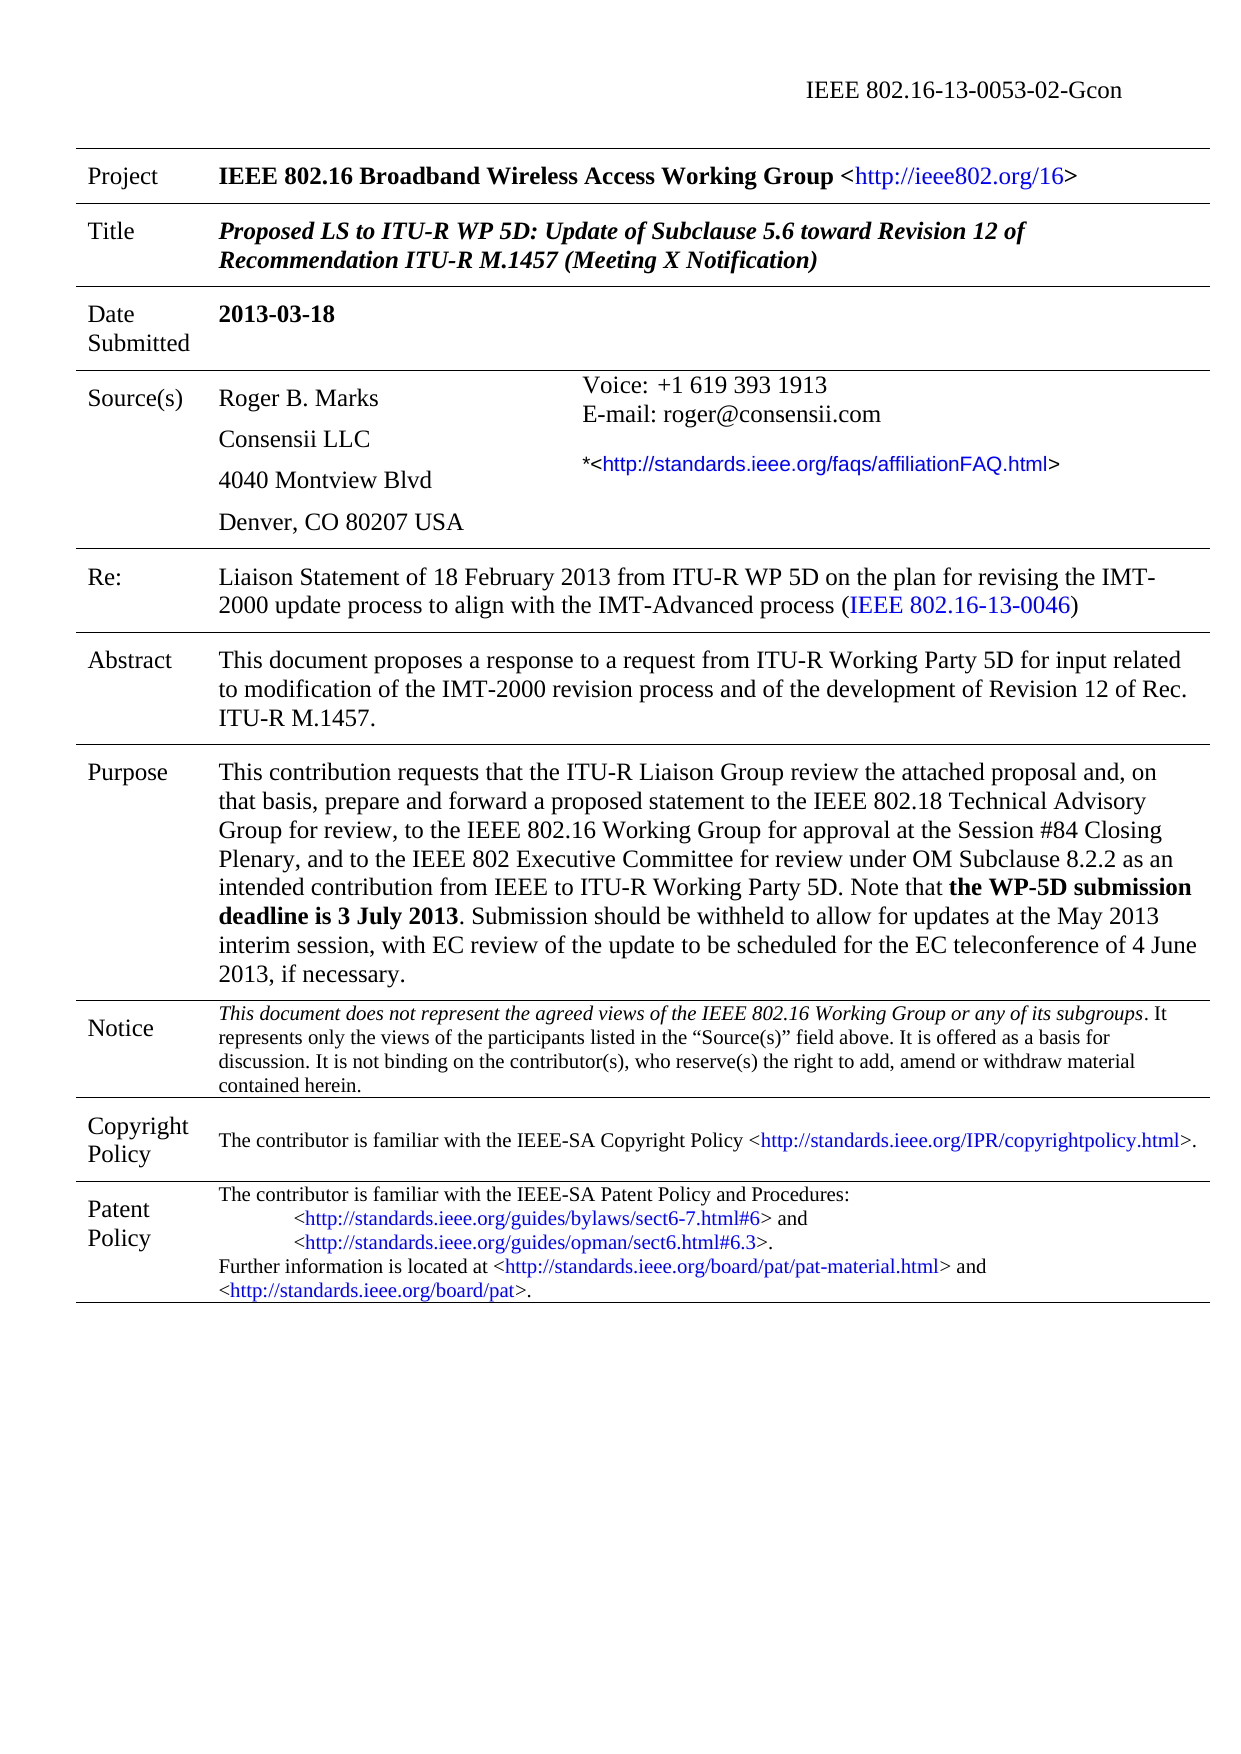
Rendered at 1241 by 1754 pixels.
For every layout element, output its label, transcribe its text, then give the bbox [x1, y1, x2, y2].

table_header Project [76, 149, 207, 202]
table_cell Notice [76, 1001, 207, 1097]
table_cell Patent Policy [76, 1182, 207, 1302]
table_header IEEE 802.16 Broadband Wireless Access Working Group <http://ieee802.org/16> [207, 149, 1210, 202]
table_cell This document does not represent the agreed views of the IEEE 802.16 Working Group or any of its subgroups. It represents only the views of the participants listed in the “Source(s)” field above. It is offered as a basis for discussion. It is not binding on the contributor(s), who reserve(s) the right to add, amend or withdraw material contained herein. [207, 1001, 1210, 1097]
table_cell Title [76, 204, 207, 286]
table_cell Source(s) [76, 371, 207, 548]
table_cell Re: [76, 549, 207, 632]
table_cell Proposed LS to ITU-R WP 5D: Update of Subclause 5.6 toward Revision 12 of Recommendation ITU-R M.1457 (Meeting X Notification) [207, 204, 1210, 286]
table_cell 2013-03-18 [207, 287, 1210, 369]
table_cell Roger B. Marks Consensii LLC 4040 Montview Blvd Denver, CO 80207 USA [207, 371, 571, 548]
table_cell This contribution requests that the ITU-R Liaison Group review the attached proposal and, on that basis, prepare and forward a proposed statement to the IEEE 802.18 Technical Advisory Group for review, to the IEEE 802.16 Working Group for approval at the Session #84 Closing Plenary, and to the IEEE 802 Executive Committee for review under OM Subclause 8.2.2 as an intended contribution from IEEE to ITU-R Working Party 5D. Note that the WP-5D submission deadline is 3 July 2013. Submission should be withheld to allow for updates at the May 2013 interim session, with EC review of the update to be scheduled for the EC teleconference of 4 June 2013, if necessary. [207, 745, 1210, 1000]
table_cell The contributor is familiar with the IEEE-SA Copyright Policy <http://standards.ieee.org/IPR/copyrightpolicy.html>. [207, 1098, 1210, 1181]
table_cell Voice: +1 619 393 1913 E-mail: roger@consensii.com *<http://standards.ieee.org/faqs/affiliationFAQ.html> [571, 371, 1210, 548]
table_cell The contributor is familiar with the IEEE-SA Patent Policy and Procedures: <http://standards.ieee.org/guides/bylaws/sect6-7.html#6> and <http://standards.ieee.org/guides/opman/sect6.html#6.3>. Further information is located at <http://standards.ieee.org/board/pat/pat-material.html> and <http://standards.ieee.org/board/pat>. [207, 1182, 1210, 1302]
table_cell Liaison Statement of 18 February 2013 from ITU-R WP 5D on the plan for revising the IMT-2000 update process to align with the IMT-Advanced process (IEEE 802.16-13-0046) [207, 549, 1210, 632]
table_cell Abstract [76, 633, 207, 744]
table_cell Date Submitted [76, 287, 207, 369]
table_cell Purpose [76, 745, 207, 1000]
table_cell Copyright Policy [76, 1098, 207, 1181]
table_cell This document proposes a response to a request from ITU-R Working Party 5D for input related to modification of the IMT-2000 revision process and of the development of Revision 12 of Rec. ITU-R M.1457. [207, 633, 1210, 744]
